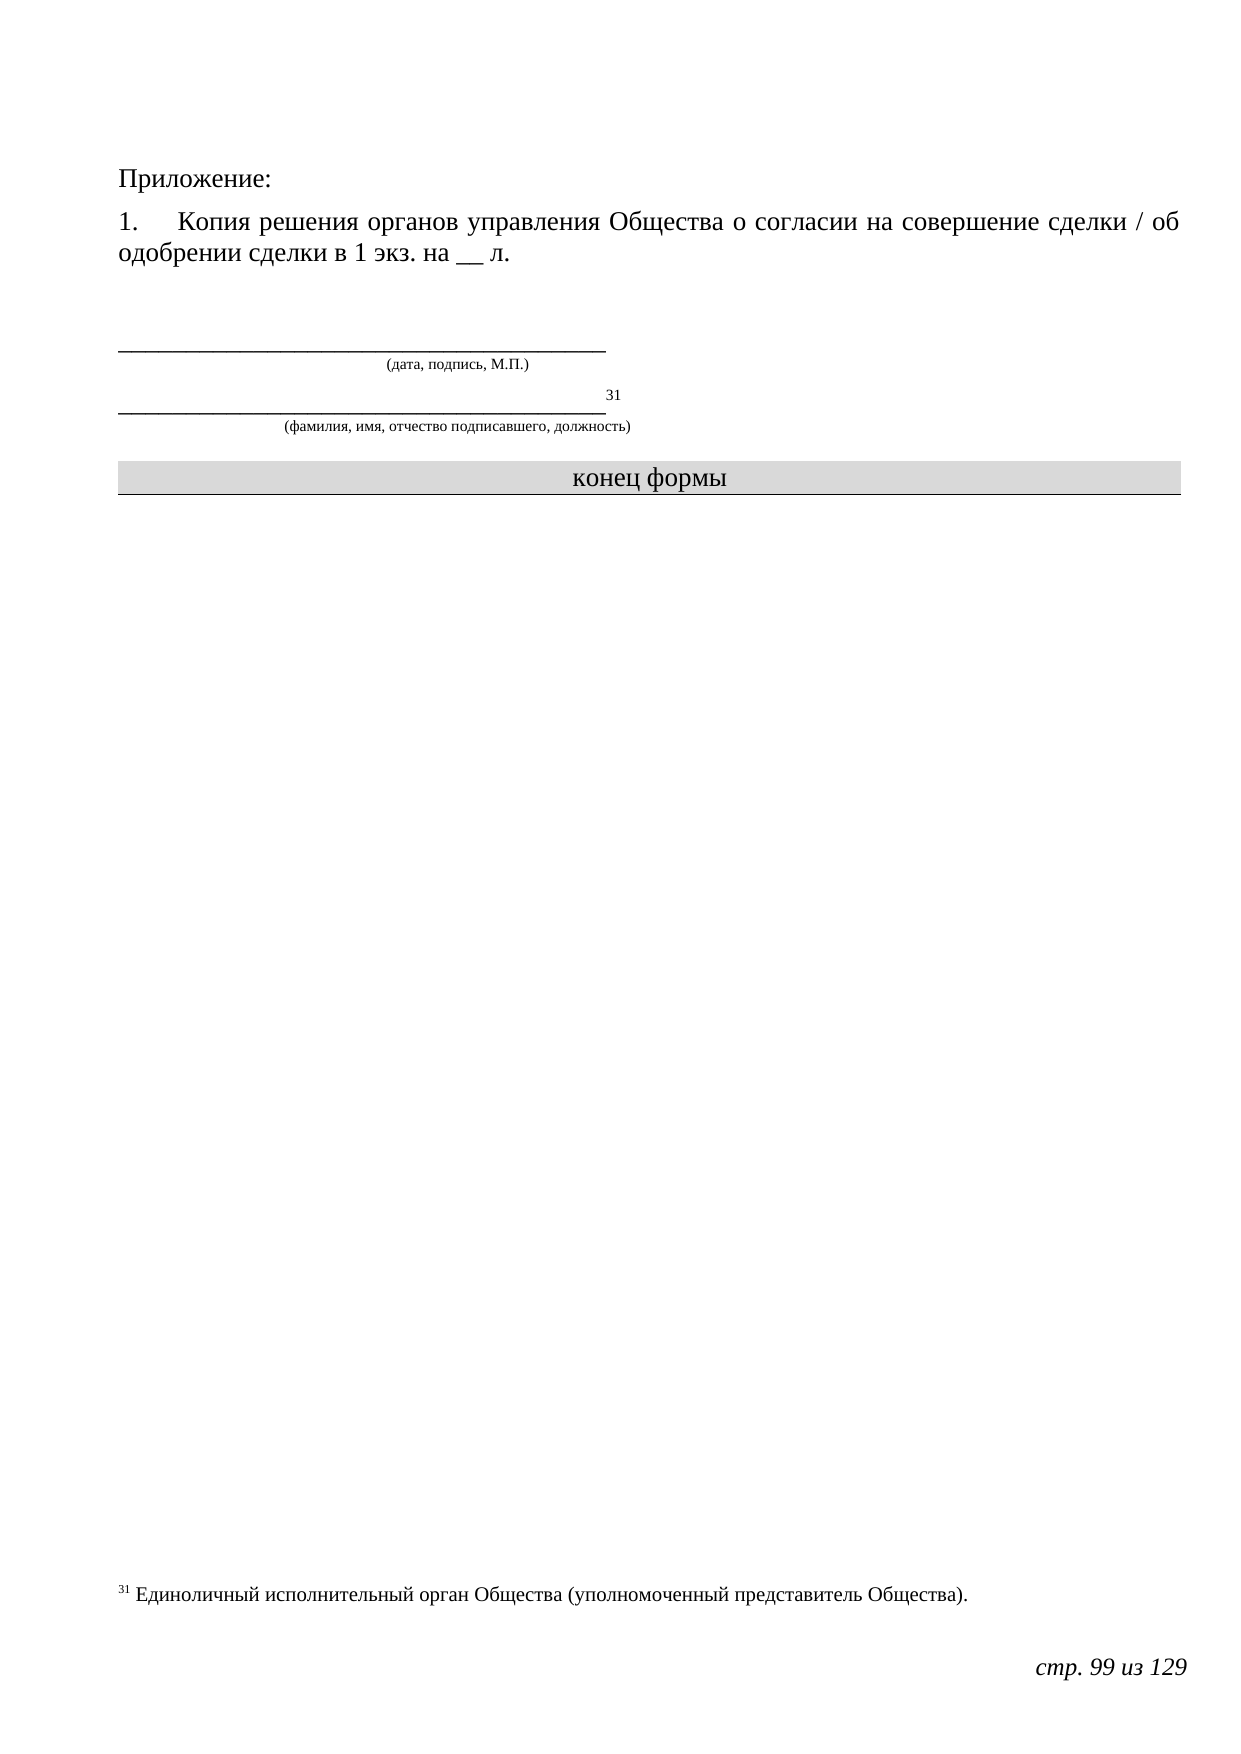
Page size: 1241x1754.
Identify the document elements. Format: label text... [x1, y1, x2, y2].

text Приложение: [118, 162, 1181, 193]
text (фамилия, имя, отчество подписавшего, должность) [118, 417, 797, 448]
text 1. Копия решения органов управления Общества о согласии на совершение сделки / об одобрении сделки в 1 экз. на __ л. [118, 205, 1181, 268]
text (дата, подпись, М.П.) [118, 355, 797, 386]
text ____________________________________ [118, 324, 1181, 355]
text ____________________________________ [118, 386, 1181, 417]
text конец формы [118, 461, 1181, 494]
